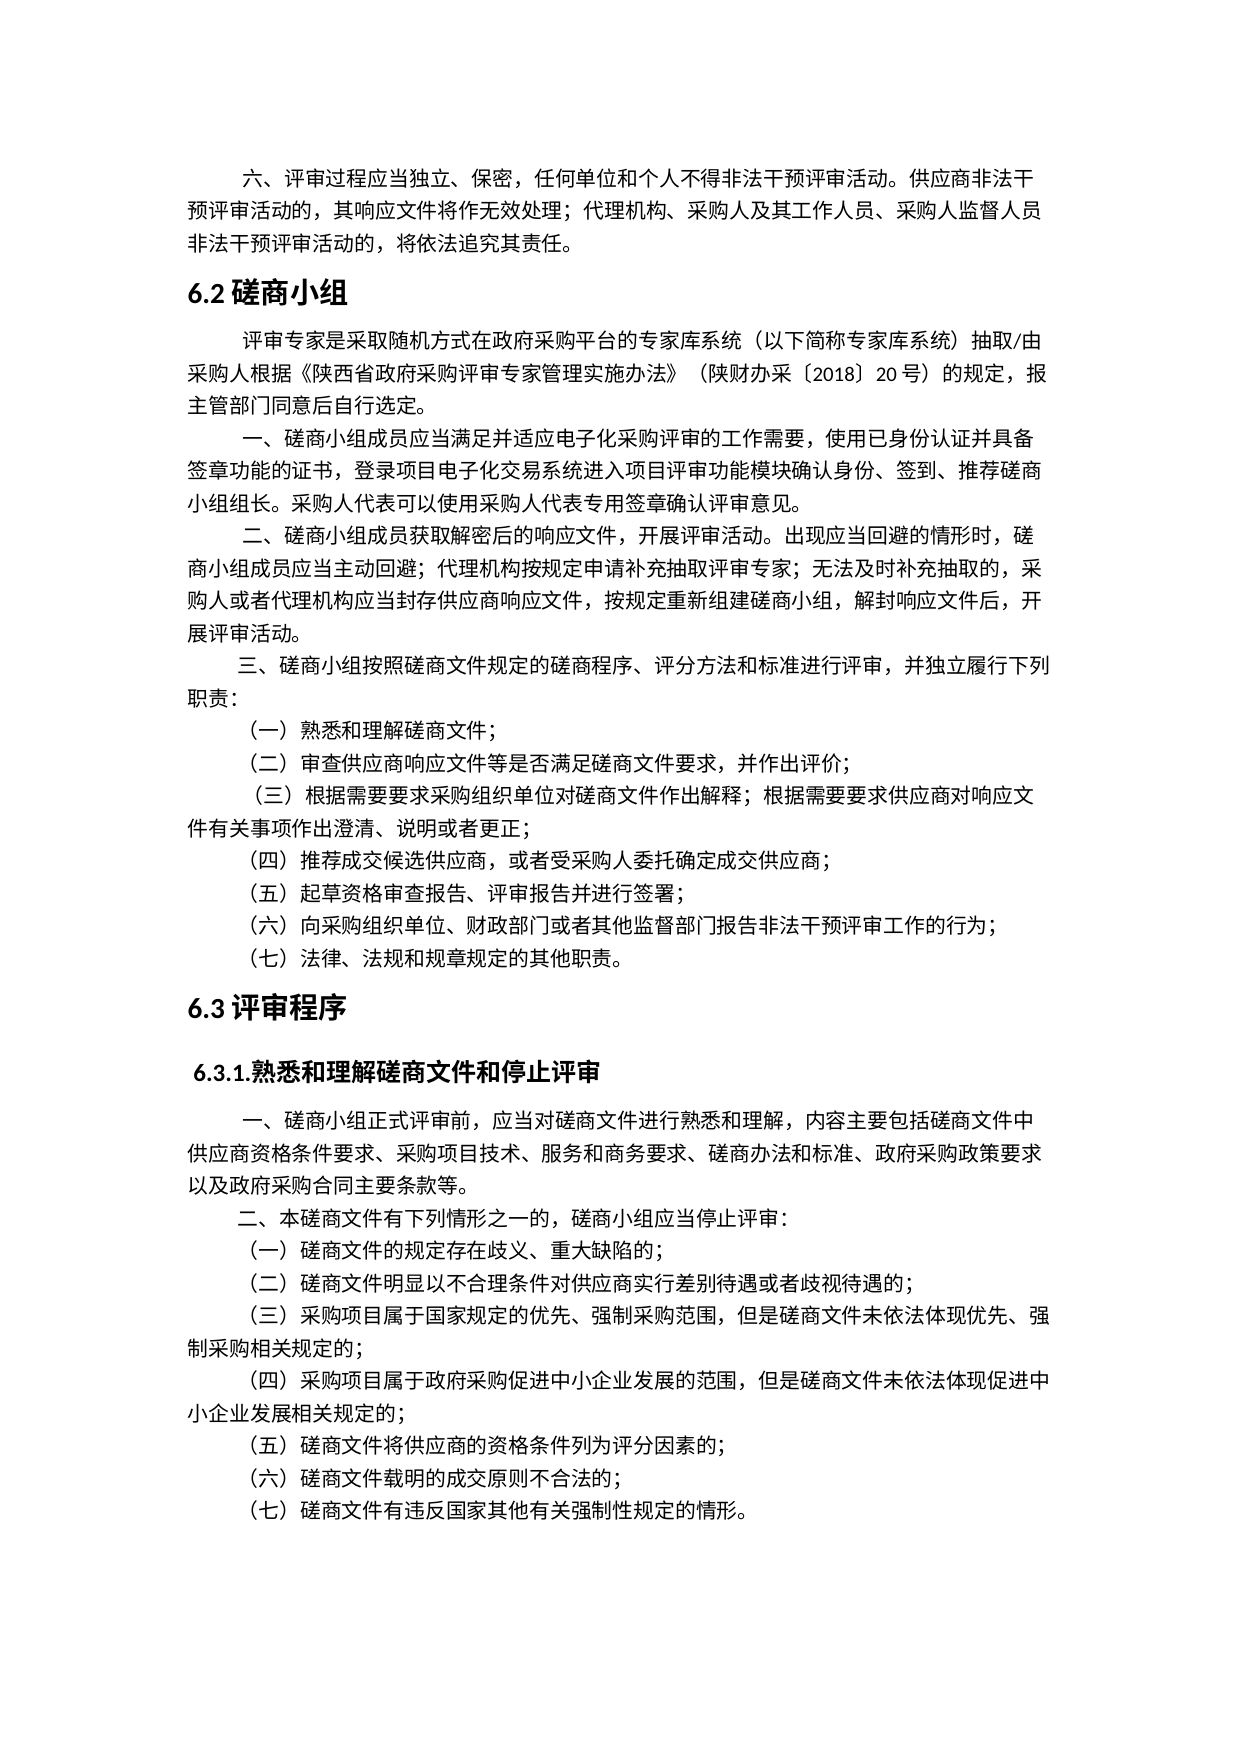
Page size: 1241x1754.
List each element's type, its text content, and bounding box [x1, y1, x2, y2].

text （二）磋商文件明显以不合理条件对供应商实行差别待遇或者歧视待遇的； [187, 1267, 1053, 1299]
text 6.3评审程序 [187, 974, 1053, 1039]
text （六）磋商文件载明的成交原则不合法的； [187, 1462, 1053, 1494]
text （六）向采购组织单位、财政部门或者其他监督部门报告非法干预评审工作的行为； [187, 909, 1053, 942]
text （一）熟悉和理解磋商文件； [187, 714, 1053, 747]
text （四）推荐成交候选供应商，或者受采购人委托确定成交供应商； [187, 844, 1053, 877]
text （三）根据需要要求采购组织单位对磋商文件作出解释；根据需要要求供应商对响应文件有关事项作出澄清、说明或者更正； [187, 779, 1053, 844]
text （一）磋商文件的规定存在歧义、重大缺陷的； [187, 1234, 1053, 1267]
text 一、磋商小组正式评审前，应当对磋商文件进行熟悉和理解，内容主要包括磋商文件中供应商资格条件要求、采购项目技术、服务和商务要求、磋商办法和标准、政府采购政策要求以及政府采购合同主要条款等。 [187, 1104, 1053, 1202]
text （七）法律、法规和规章规定的其他职责。 [187, 942, 1053, 974]
text （五）起草资格审查报告、评审报告并进行签署； [187, 877, 1053, 909]
text （七）磋商文件有违反国家其他有关强制性规定的情形。 [187, 1494, 1053, 1527]
text （四）采购项目属于政府采购促进中小企业发展的范围，但是磋商文件未依法体现促进中小企业发展相关规定的； [187, 1364, 1053, 1429]
text 评审专家是采取随机方式在政府采购平台的专家库系统（以下简称专家库系统）抽取/由采购人根据《陕西省政府采购评审专家管理实施办法》（陕财办采〔2018〕20号）的规定，报主管部门同意后自行选定。 [187, 324, 1053, 422]
text 6.3.1.熟悉和理解磋商文件和停止评审 [187, 1039, 1053, 1104]
text 六、评审过程应当独立、保密，任何单位和个人不得非法干预评审活动。供应商非法干预评审活动的，其响应文件将作无效处理；代理机构、采购人及其工作人员、采购人监督人员非法干预评审活动的，将依法追究其责任。 [187, 162, 1053, 259]
text 三、磋商小组按照磋商文件规定的磋商程序、评分方法和标准进行评审，并独立履行下列职责： [187, 649, 1053, 714]
text 二、本磋商文件有下列情形之一的，磋商小组应当停止评审： [187, 1202, 1053, 1234]
text （三）采购项目属于国家规定的优先、强制采购范围，但是磋商文件未依法体现优先、强制采购相关规定的； [187, 1299, 1053, 1364]
text 6.2 磋商小组 [187, 259, 1053, 324]
text （五）磋商文件将供应商的资格条件列为评分因素的； [187, 1429, 1053, 1462]
text （二）审查供应商响应文件等是否满足磋商文件要求，并作出评价； [187, 747, 1053, 779]
text 一、磋商小组成员应当满足并适应电子化采购评审的工作需要，使用已身份认证并具备签章功能的证书，登录项目电子化交易系统进入项目评审功能模块确认身份、签到、推荐磋商小组组长。采购人代表可以使用采购人代表专用签章确认评审意见。 [187, 422, 1053, 519]
text 二、磋商小组成员获取解密后的响应文件，开展评审活动。出现应当回避的情形时，磋商小组成员应当主动回避；代理机构按规定申请补充抽取评审专家；无法及时补充抽取的，采购人或者代理机构应当封存供应商响应文件，按规定重新组建磋商小组，解封响应文件后，开展评审活动。 [187, 519, 1053, 649]
